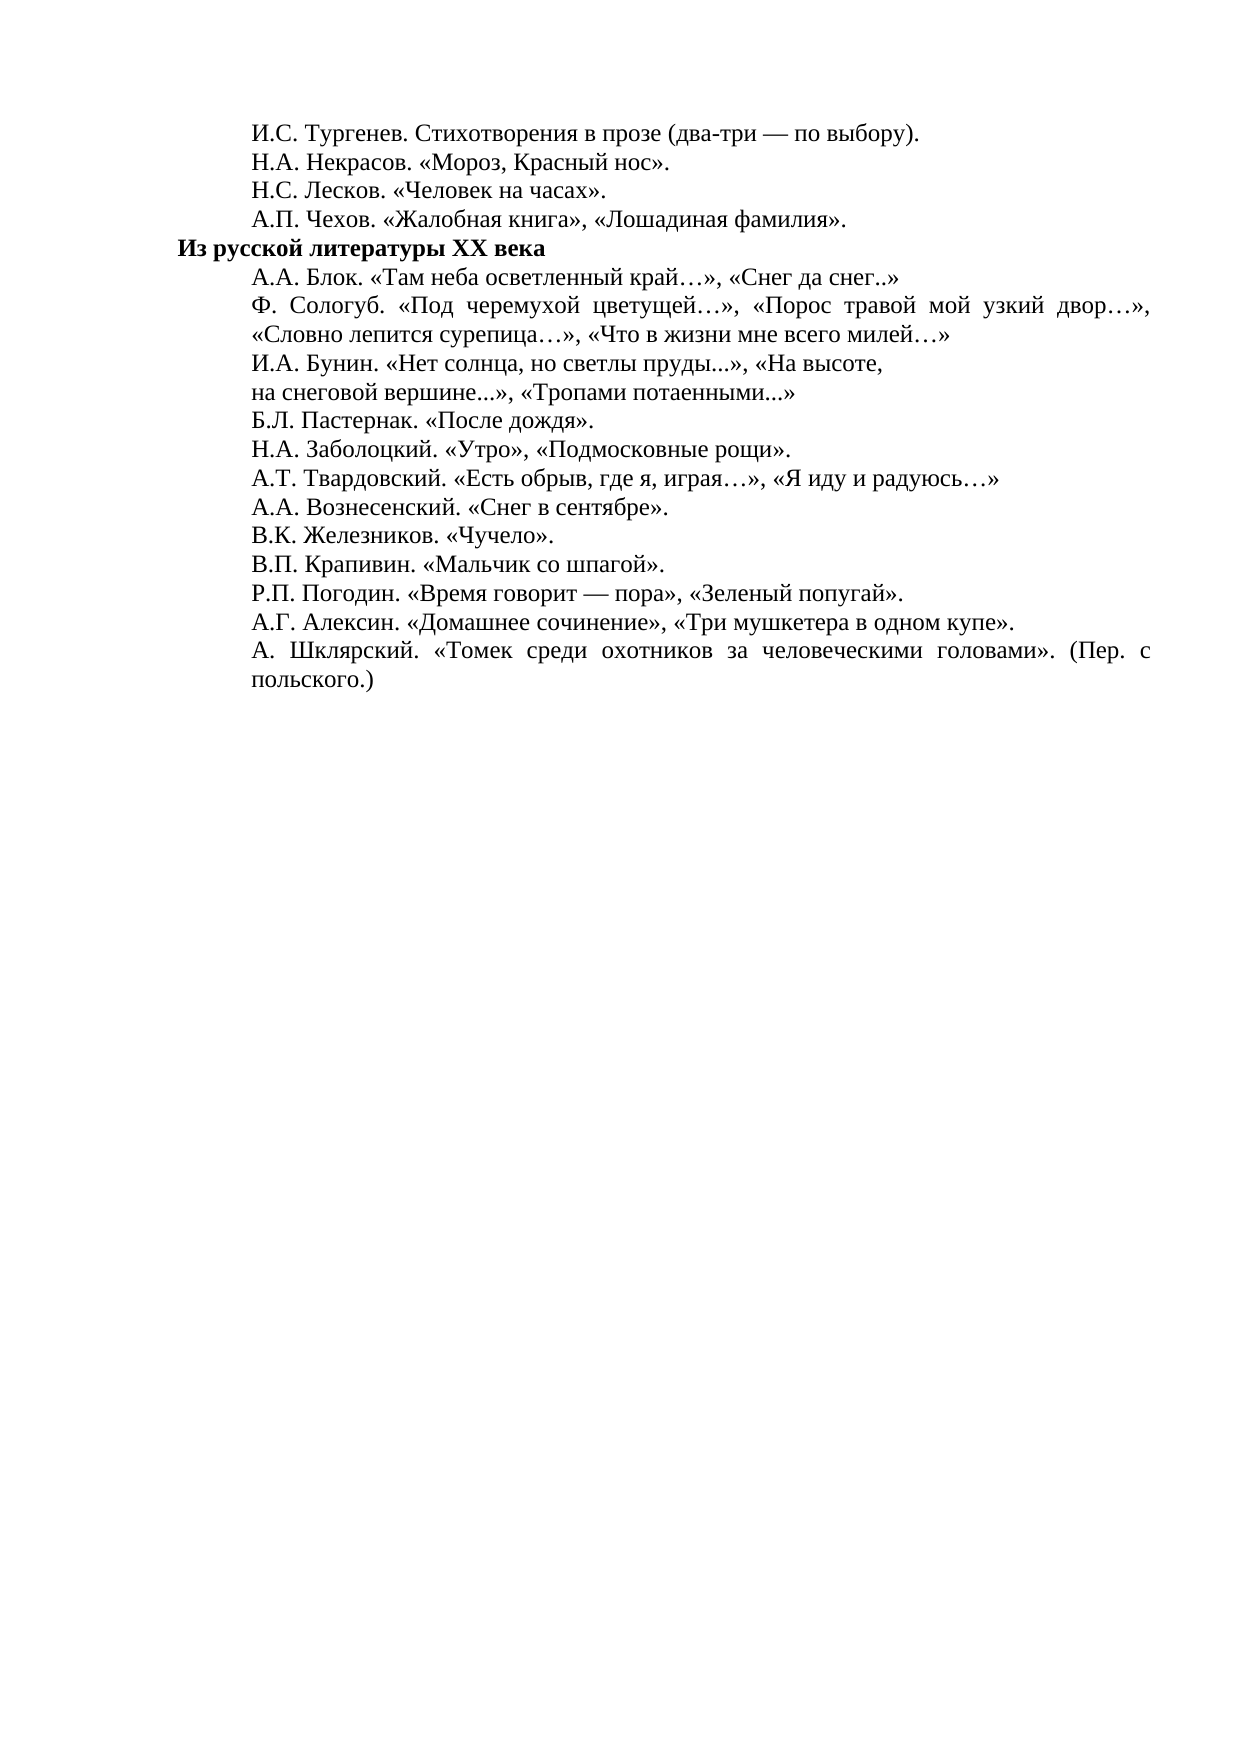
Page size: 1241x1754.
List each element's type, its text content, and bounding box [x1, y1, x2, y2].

text А.П. Чехов. «Жалобная книга», «Лошадиная фамилия». [177, 204, 1152, 233]
text В.К. Железников. «Чучело». [177, 521, 1152, 549]
text А.А. Блок. «Там неба осветленный край…», «Снег да снег..» [177, 262, 1152, 291]
text Ф. Сологуб. «Под черемухой цветущей…», «Порос травой мой узкий двор…», «Словно лепится сурепица…», «Что в жизни мне всего милей…» [251, 291, 1152, 348]
text Р.П. Погодин. «Время говорит — пора», «Зеленый попугай». [177, 578, 1152, 607]
text И.А. Бунин. «Нет солнца, но светлы пруды...», «На высоте, [177, 348, 1152, 377]
text Из русской литературы XX века [177, 233, 1152, 262]
text В.П. Крапивин. «Мальчик со шпагой». [177, 549, 1152, 578]
text Н.А. Некрасов. «Мороз, Красный нос». [177, 147, 1152, 176]
text А. Шклярский. «Томек среди охотников за человеческими головами». (Пер. с польского.) [251, 636, 1152, 693]
text А.Г. Алексин. «Домашнее сочинение», «Три мушкетера в одном купе». [177, 607, 1152, 636]
text Н.С. Лесков. «Человек на часах». [177, 176, 1152, 204]
text А.А. Вознесенский. «Снег в сентябре». [177, 492, 1152, 521]
text А.Т. Твардовский. «Есть обрыв, где я, играя…», «Я иду и радуюсь…» [177, 463, 1152, 492]
text И.С. Тургенев. Стихотворения в прозе (два-три — по выбору). [177, 118, 1152, 147]
text на снеговой вершине...», «Тропами потаенными...» [177, 377, 1152, 406]
text Н.А. Заболоцкий. «Утро», «Подмосковные рощи». [177, 434, 1152, 463]
text Б.Л. Пастернак. «После дождя». [177, 406, 1152, 434]
